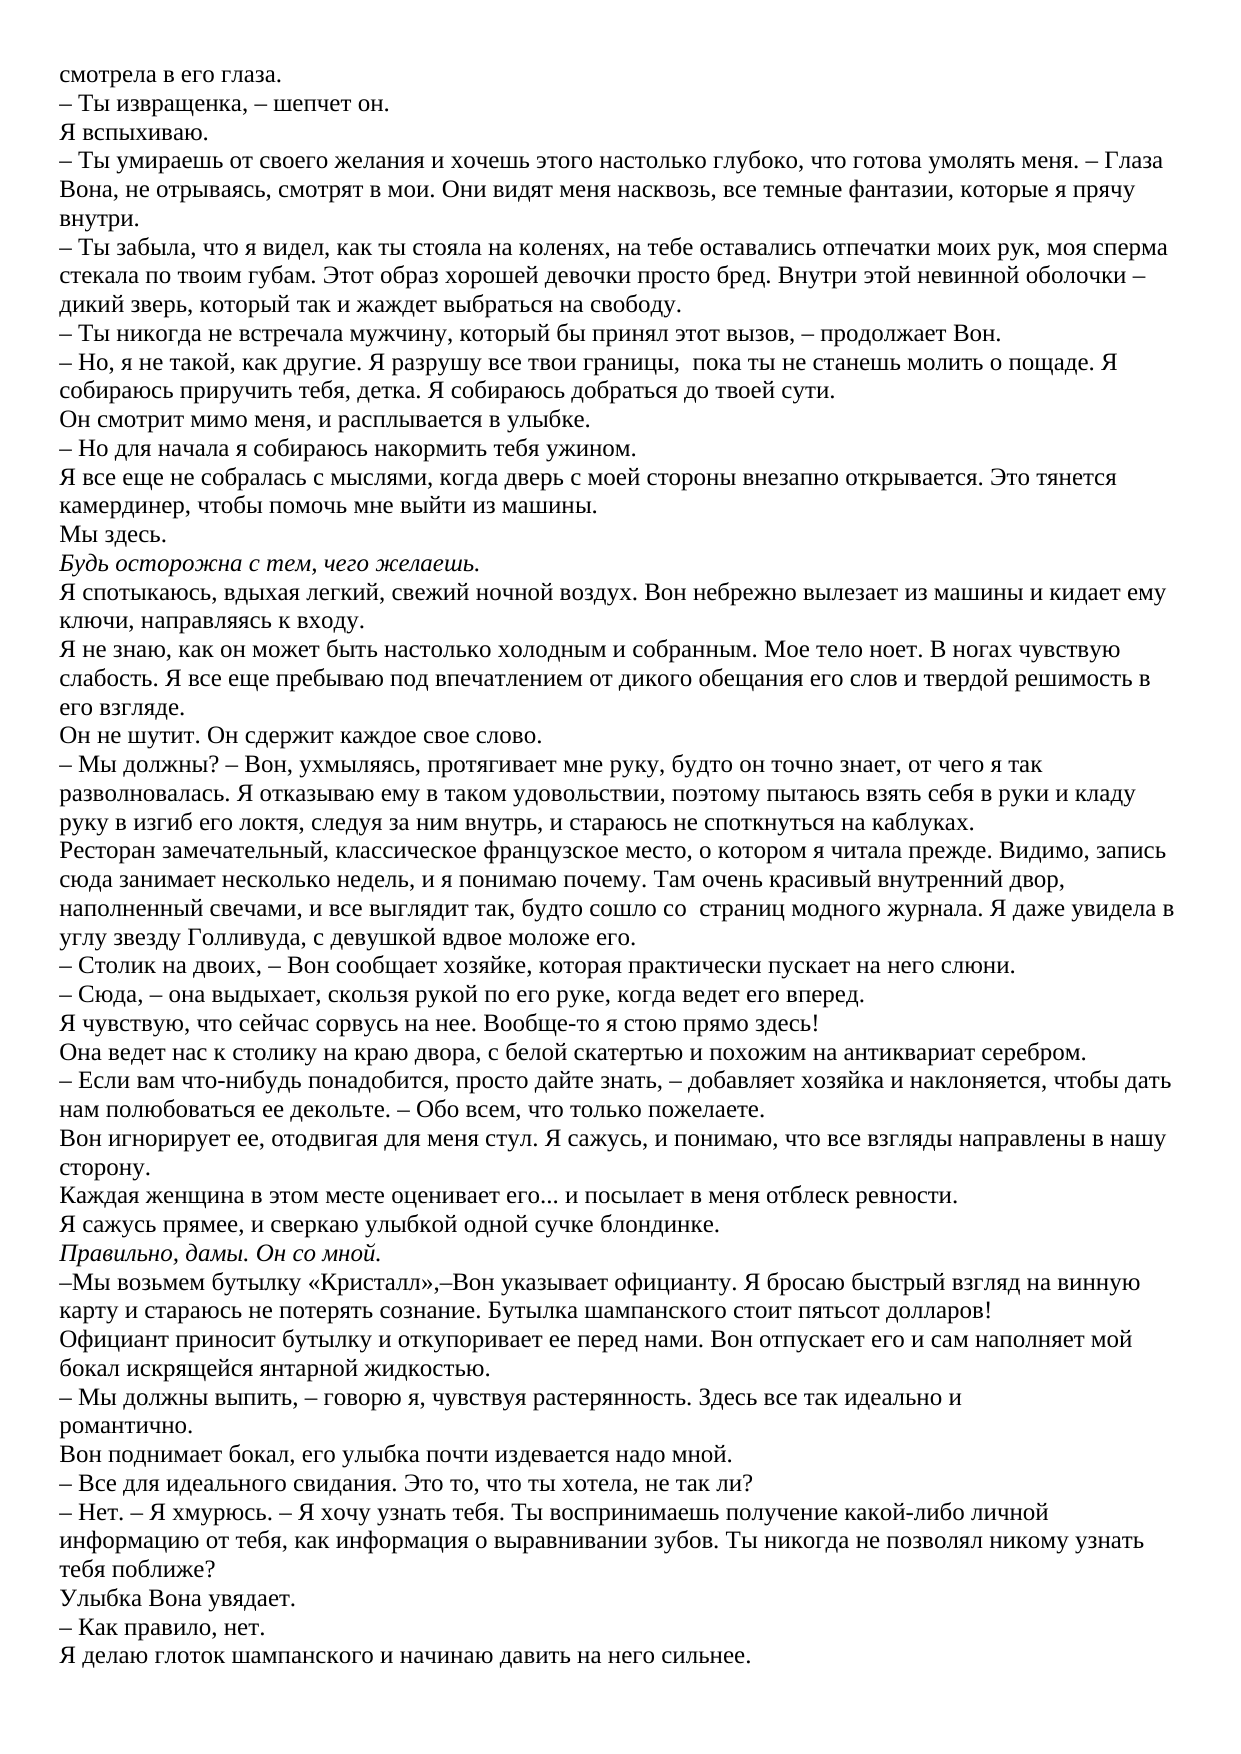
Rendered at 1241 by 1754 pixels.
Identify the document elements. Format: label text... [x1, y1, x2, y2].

text Он смотрит мимо меня, и расплывается в улыбке. [59, 404, 1181, 433]
text Он не шутит. Он сдержит каждое свое слово. – Мы должны? – Вон, ухмыляясь, протягивает мне руку, будто он точно знает, от чего я так разволновалась. Я отказываю ему в таком удовольствии, поэтому пытаюсь взять себя в руки и кладу руку в изгиб его локтя, следуя за ним внутрь, и стараюсь не споткнуться на каблуках. Ресторан замечательный, классическое французское место, о котором я читала прежде. Видимо, запись сюда занимает несколько недель, и я понимаю почему. Там очень красивый внутренний двор, наполненный свечами, и все выглядит так, будто сошло со страниц модного журнала. Я даже увидела в углу звезду Голливуда, с девушкой вдвое моложе его. – Столик на двоих, – Вон сообщает хозяйке, которая практически пускает на него слюни. – Сюда, – она выдыхает, скользя рукой по его руке, когда ведет его вперед. [59, 720, 1181, 1008]
text – Ты забыла, что я видел, как ты стояла на коленях, на тебе оставались отпечатки моих рук, моя сперма стекала по твоим губам. Этот образ хорошей девочки просто бред. Внутри этой невинной оболочки – дикий зверь, который так и жаждет выбраться на свободу. – Ты никогда не встречала мужчину, который бы принял этот вызов, – продолжает Вон. [59, 232, 1181, 347]
text –Мы возьмем бутылку «Кристалл»,–Вон указывает официанту. Я бросаю быстрый взгляд на винную карту и стараюсь не потерять сознание. Бутылка шампанского стоит пятьсот долларов! Официант приносит бутылку и откупоривает ее перед нами. Вон отпускает его и сам наполняет мой бокал искрящейся янтарной жидкостью. – Мы должны выпить, – говорю я, чувствуя растерянность. Здесь все так идеально и романтично. Вон поднимает бокал, его улыбка почти издевается надо мной. [59, 1267, 1181, 1468]
text – Но для начала я собираюсь накормить тебя ужином. Я все еще не собралась с мыслями, когда дверь с моей стороны внезапно открывается. Это тянется камердинер, чтобы помочь мне выйти из машины. Мы здесь. Будь осторожна с тем, чего желаешь. Я спотыкаюсь, вдыхая легкий, свежий ночной воздух. Вон небрежно вылезает из машины и кидает ему ключи, направляясь к входу. Я не знаю, как он может быть настолько холодным и собранным. Мое тело ноет. В ногах чувствую слабость. Я все еще пребываю под впечатлением от дикого обещания его слов и твердой решимость в его взгляде. [59, 433, 1181, 720]
text – Но, я не такой, как другие. Я разрушу все твои границы, пока ты не станешь молить о пощаде. Я собираюсь приручить тебя, детка. Я собираюсь добраться до твоей сути. [59, 347, 1181, 404]
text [59, 59, 1181, 232]
text – Если вам что-нибудь понадобится, просто дайте знать, – добавляет хозяйка и наклоняется, чтобы дать нам полюбоваться ее декольте. – Обо всем, что только пожелаете. Вон игнорирует ее, отодвигая для меня стул. Я сажусь, и понимаю, что все взгляды направлены в нашу сторону. Каждая женщина в этом месте оценивает его... и посылает в меня отблеск ревности. Я сажусь прямее, и сверкаю улыбкой одной сучке блондинке. Правильно, дамы. Он со мной. [59, 1065, 1181, 1267]
text – Все для идеального свидания. Это то, что ты хотела, не так ли? [59, 1468, 1181, 1497]
text Я чувствую, что сейчас сорвусь на нее. Вообще-то я стою прямо здесь! Она ведет нас к столику на краю двора, с белой скатертью и похожим на антиквариат серебром. [59, 1008, 1181, 1065]
text – Нет. – Я хмурюсь. – Я хочу узнать тебя. Ты воспринимаешь получение какой-либо личной информацию от тебя, как информация о выравнивании зубов. Ты никогда не позволял никому узнать тебя поближе? Улыбка Вона увядает. [59, 1497, 1181, 1612]
text – Как правило, нет. Я делаю глоток шампанского и начинаю давить на него сильнее. [59, 1612, 1181, 1669]
